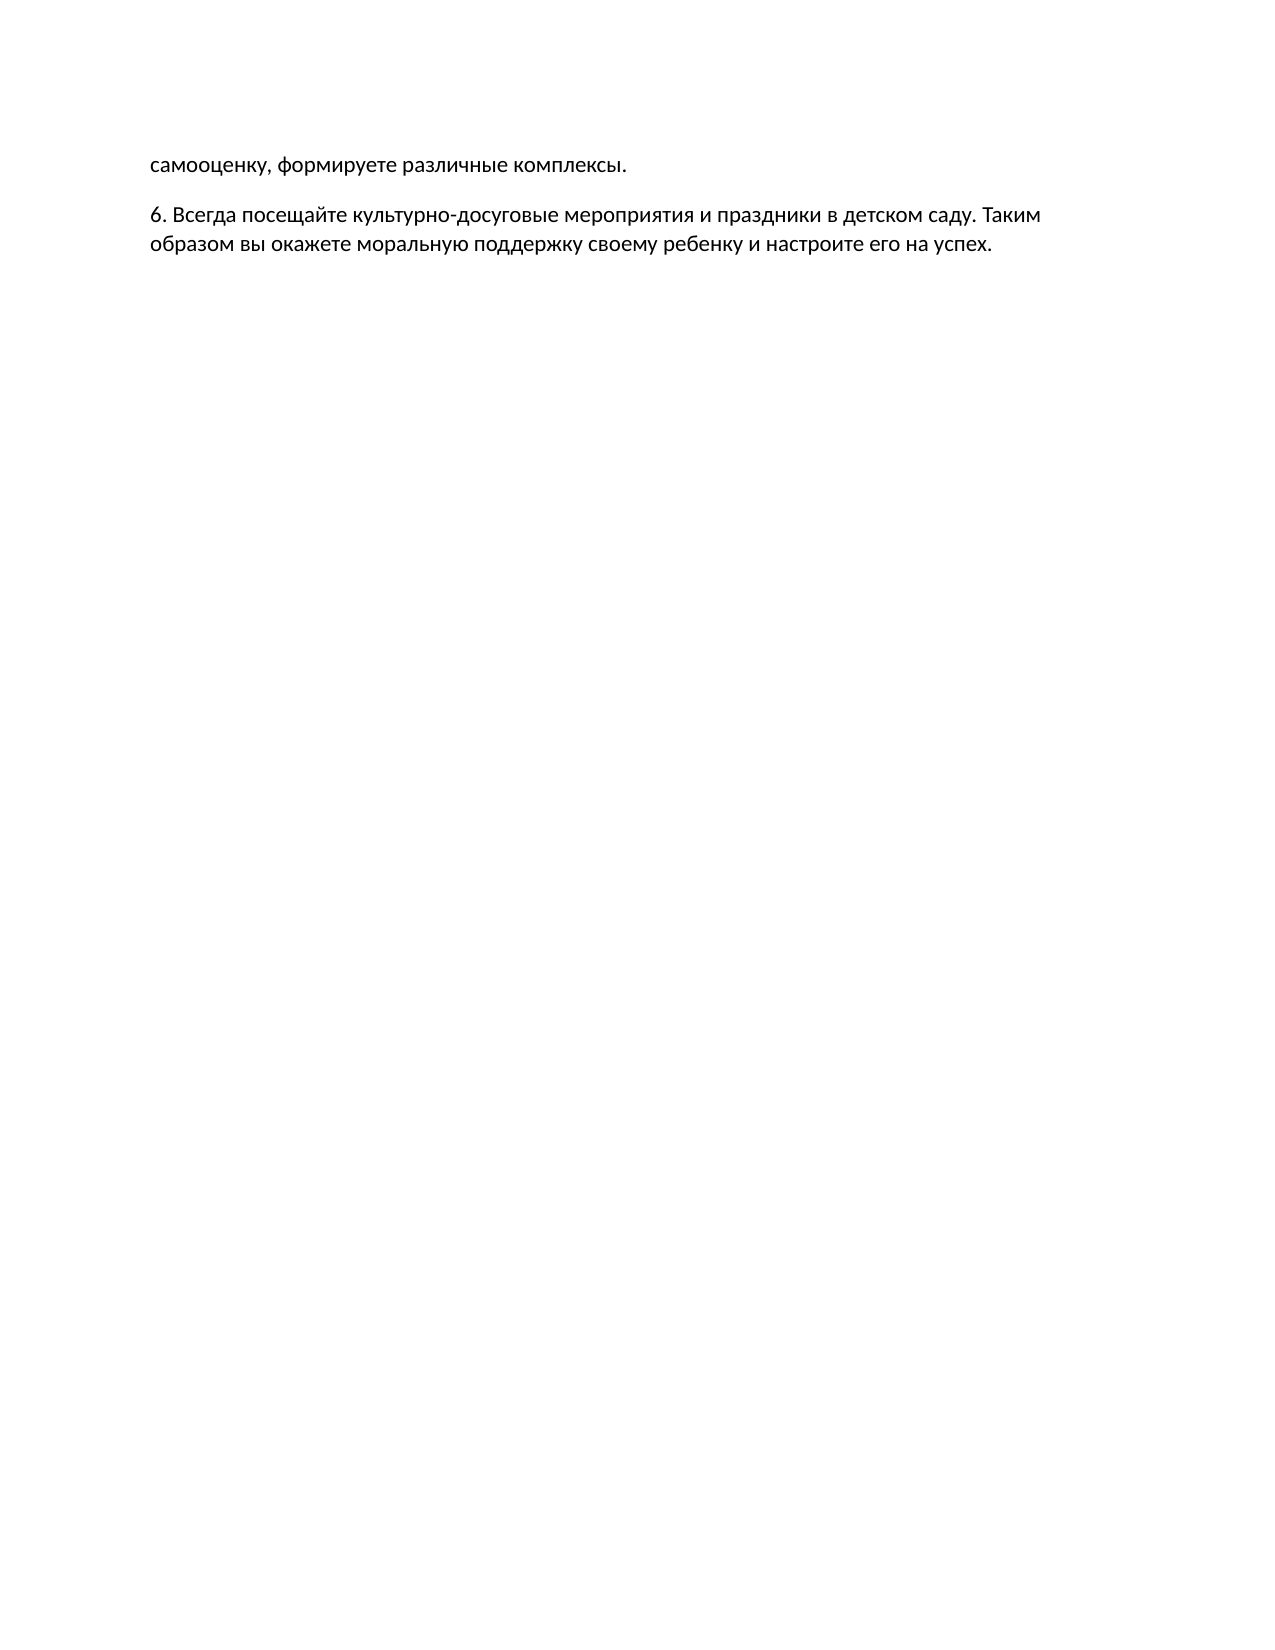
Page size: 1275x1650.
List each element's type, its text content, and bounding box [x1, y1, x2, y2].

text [150, 150, 1125, 179]
text 6. Всегда посещайте культурно-досуговые мероприятия и праздники в детском саду. Таким образом вы окажете моральную поддержку своему ребенку и настроите его на успех. [150, 199, 1125, 257]
